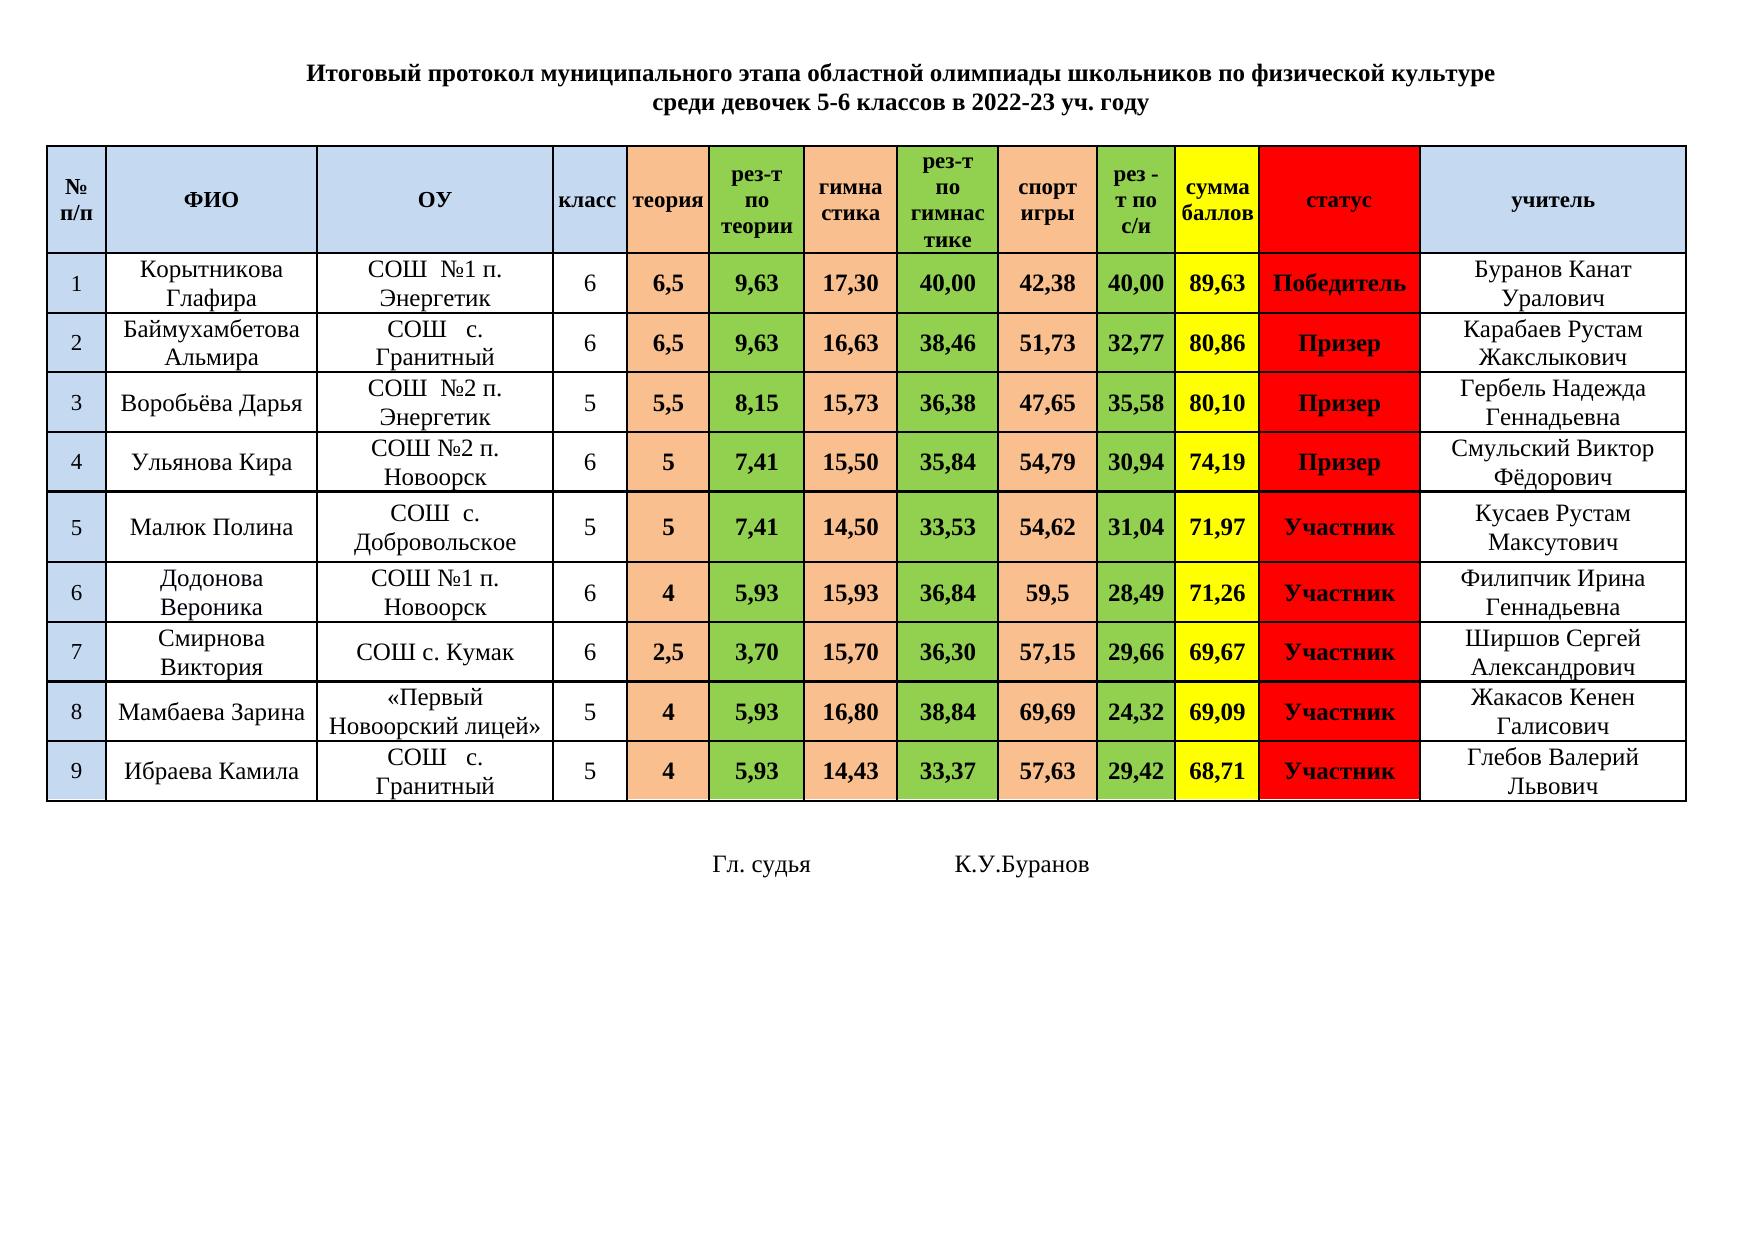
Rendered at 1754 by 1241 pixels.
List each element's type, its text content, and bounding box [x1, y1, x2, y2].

table_cell 4 [628, 563, 708, 621]
table_header № п/п [48, 147, 105, 252]
table_cell 24,32 [1098, 683, 1174, 740]
table_cell 33,53 [898, 493, 997, 561]
table_header ОУ [318, 147, 552, 252]
table_cell 6,5 [628, 314, 708, 371]
table_cell 2,5 [628, 623, 708, 680]
table_cell 57,15 [999, 623, 1096, 680]
table_cell 2 [48, 314, 105, 371]
table_cell СОШ №2 п. Новоорск [318, 433, 552, 490]
table_cell 54,79 [999, 433, 1096, 490]
table_cell 5,5 [628, 373, 708, 431]
table_cell «Первый Новоорский лицей» [318, 683, 552, 740]
table_header статус [1260, 147, 1419, 252]
table_cell 1 [48, 254, 105, 312]
table_cell Призер [1260, 433, 1419, 490]
table_cell 5,93 [710, 742, 803, 799]
table_cell 29,42 [1098, 742, 1174, 799]
table_cell Воробьёва Дарья [107, 373, 316, 431]
table_cell Участник [1260, 563, 1419, 621]
table_cell Буранов Канат Уралович [1421, 254, 1685, 312]
table_cell Филипчик Ирина Геннадьевна [1421, 563, 1685, 621]
table_cell 68,71 [1176, 742, 1258, 799]
text Итоговый протокол муниципального этапа областной олимпиады школьников по физической культуре [118, 58, 1683, 87]
table_cell СОШ №1 п. Энергетик [318, 254, 552, 312]
table_cell 36,84 [898, 563, 997, 621]
table_cell 6 [554, 314, 626, 371]
table_cell 6,5 [628, 254, 708, 312]
table_cell 40,00 [898, 254, 997, 312]
table_cell 69,69 [999, 683, 1096, 740]
table_cell 5 [628, 493, 708, 561]
table_cell Смирнова Виктория [107, 623, 316, 680]
table_cell 54,62 [999, 493, 1096, 561]
table_cell 15,70 [805, 623, 896, 680]
table_cell 51,73 [999, 314, 1096, 371]
table_cell Ибраева Камила [107, 742, 316, 799]
table_cell Ширшов Сергей Александрович [1421, 623, 1685, 680]
table_header теория [628, 147, 708, 252]
table_cell Победитель [1260, 254, 1419, 312]
table_cell Участник [1260, 742, 1419, 799]
table_cell 59,5 [999, 563, 1096, 621]
table_cell 5 [554, 493, 626, 561]
table_cell 6 [554, 623, 626, 680]
text среди девочек 5-6 классов в 2022-23 уч. году [118, 87, 1683, 116]
table_cell Участник [1260, 683, 1419, 740]
table_cell 5,93 [710, 683, 803, 740]
table_cell 71,26 [1176, 563, 1258, 621]
table_cell 80,86 [1176, 314, 1258, 371]
table_cell 5 [48, 493, 105, 561]
table_cell СОШ №1 п. Новоорск [318, 563, 552, 621]
table_cell 35,58 [1098, 373, 1174, 431]
table_cell 8 [48, 683, 105, 740]
table_cell 14,50 [805, 493, 896, 561]
table_cell 38,84 [898, 683, 997, 740]
table_cell 28,49 [1098, 563, 1174, 621]
table_cell Малюк Полина [107, 493, 316, 561]
table_cell Гербель Надежда Геннадьевна [1421, 373, 1685, 431]
table_cell 3,70 [710, 623, 803, 680]
table_cell 6 [554, 254, 626, 312]
table_cell 36,30 [898, 623, 997, 680]
table_cell 16,80 [805, 683, 896, 740]
table_cell 15,93 [805, 563, 896, 621]
table_cell 5 [554, 373, 626, 431]
table_cell Корытникова Глафира [107, 254, 316, 312]
table_cell Додонова Вероника [107, 563, 316, 621]
table_cell Баймухамбетова Альмира [107, 314, 316, 371]
table_cell 57,63 [999, 742, 1096, 799]
table_cell 3 [48, 373, 105, 431]
table_cell 7,41 [710, 493, 803, 561]
table_cell Мамбаева Зарина [107, 683, 316, 740]
table_cell 4 [48, 433, 105, 490]
table_cell 15,50 [805, 433, 896, 490]
table_cell СОШ с. Гранитный [318, 314, 552, 371]
table_cell 9,63 [710, 314, 803, 371]
table_cell 35,84 [898, 433, 997, 490]
table_cell 4 [628, 742, 708, 799]
table_cell 5 [554, 683, 626, 740]
table_cell 6 [554, 563, 626, 621]
table_cell 17,30 [805, 254, 896, 312]
table_cell 5,93 [710, 563, 803, 621]
table_cell 14,43 [805, 742, 896, 799]
table_cell 5 [628, 433, 708, 490]
table_cell 7 [48, 623, 105, 680]
table_header класс [554, 147, 626, 252]
table_cell 42,38 [999, 254, 1096, 312]
table_header гимнастика [805, 147, 896, 252]
table_cell 29,66 [1098, 623, 1174, 680]
table_cell Карабаев Рустам Жакслыкович [1421, 314, 1685, 371]
table_cell 69,67 [1176, 623, 1258, 680]
table_cell СОШ с. Добровольское [318, 493, 552, 561]
table_cell 9,63 [710, 254, 803, 312]
table_cell Призер [1260, 373, 1419, 431]
table_cell 47,65 [999, 373, 1096, 431]
table_cell Глебов Валерий Львович [1421, 742, 1685, 799]
table_cell 36,38 [898, 373, 997, 431]
table_header сумма баллов [1176, 147, 1258, 252]
table_cell СОШ №2 п. Энергетик [318, 373, 552, 431]
table_cell Жакасов Кенен Галисович [1421, 683, 1685, 740]
text Гл. судья К.У.Буранов [118, 849, 1683, 878]
table_cell 38,46 [898, 314, 997, 371]
table_cell 31,04 [1098, 493, 1174, 561]
table_header рез-т по теории [710, 147, 803, 252]
table_cell 69,09 [1176, 683, 1258, 740]
table_cell Смульский Виктор Фёдорович [1421, 433, 1685, 490]
table_cell 6 [554, 433, 626, 490]
table_cell Призер [1260, 314, 1419, 371]
table_cell 9 [48, 742, 105, 799]
table_cell Участник [1260, 493, 1419, 561]
table_cell СОШ с. Кумак [318, 623, 552, 680]
table_cell 80,10 [1176, 373, 1258, 431]
table_cell Ульянова Кира [107, 433, 316, 490]
table_cell СОШ с. Гранитный [318, 742, 552, 799]
table_cell 7,41 [710, 433, 803, 490]
table_cell Кусаев Рустам Максутович [1421, 493, 1685, 561]
table_header рез-т по гимнастике [898, 147, 997, 252]
table_cell Участник [1260, 623, 1419, 680]
table_cell 33,37 [898, 742, 997, 799]
table_cell 30,94 [1098, 433, 1174, 490]
table_cell 8,15 [710, 373, 803, 431]
table_cell 6 [48, 563, 105, 621]
table_cell 74,19 [1176, 433, 1258, 490]
table_cell 5 [554, 742, 626, 799]
table_cell 89,63 [1176, 254, 1258, 312]
table_cell 16,63 [805, 314, 896, 371]
table_header спорт игры [999, 147, 1096, 252]
table_cell 15,73 [805, 373, 896, 431]
table_cell 71,97 [1176, 493, 1258, 561]
table_header ФИО [107, 147, 316, 252]
table_cell 32,77 [1098, 314, 1174, 371]
table_header рез -т по с/и [1098, 147, 1174, 252]
table_cell 4 [628, 683, 708, 740]
table_header учитель [1421, 147, 1685, 252]
table_cell 40,00 [1098, 254, 1174, 312]
